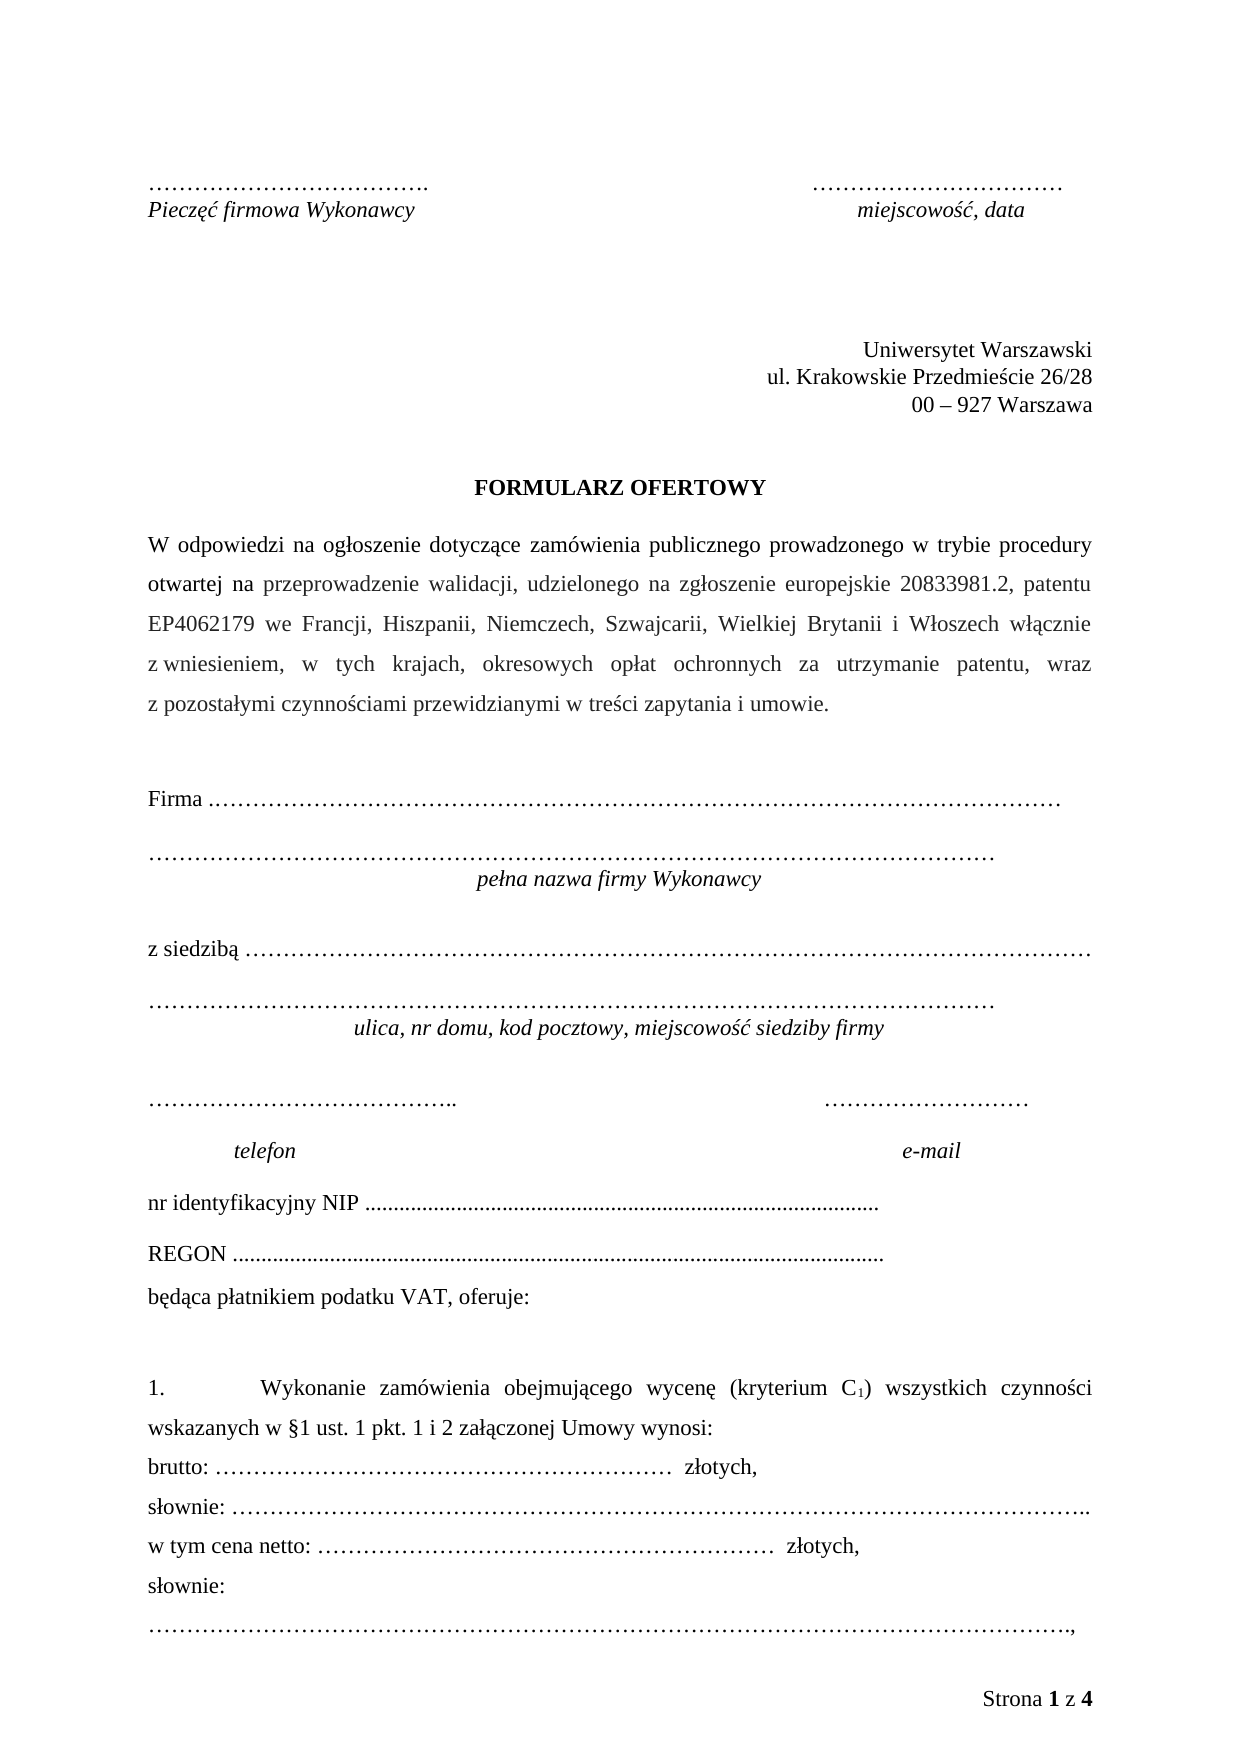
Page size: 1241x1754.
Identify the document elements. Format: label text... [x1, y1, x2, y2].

text ………………………………….. ……………………… [148, 1084, 1093, 1111]
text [148, 1572, 1093, 1638]
text REGON .................................................................................................................. [148, 1240, 1093, 1266]
text Uniwersytet Warszawski [664, 336, 1093, 362]
text będąca płatnikiem podatku VAT, oferuje: [148, 1283, 1093, 1309]
text telefon e-mail [148, 1137, 1093, 1164]
text ul. Krakowskie Przedmieście 26/28 [664, 363, 1093, 390]
list Wykonanie zamówienia obejmującego wycenę (kryterium C1) wszystkich czynności wskazanych w §1 ust. 1 pkt. 1 i 2 załączonej Umowy wynosi: [148, 1374, 1093, 1440]
text FORMULARZ OFERTOWY [148, 474, 1093, 500]
text słownie: ………………………………………………………………………………………………….. [148, 1493, 1093, 1519]
text ………………………………………………………………………………………………… [148, 988, 1093, 1014]
text ………………………………. …………………………… [148, 168, 1093, 195]
text pełna nazwa firmy Wykonawcy [148, 866, 1093, 892]
text w tym cena netto: …………………………………………………… złotych, [148, 1532, 1093, 1559]
text 00 – 927 Warszawa [664, 391, 1093, 417]
text W odpowiedzi na ogłoszenie dotyczące zamówienia publicznego prowadzonego w trybie procedury otwartej na przeprowadzenie walidacji, udzielonego na zgłoszenie europejskie 20833981.2, patentu EP4062179 we Francji, Hiszpanii, Niemczech, Szwajcarii, Wielkiej Brytanii i Włoszech włącznie z wniesieniem, w tych krajach, okresowych opłat ochronnych za utrzymanie patentu, wraz z pozostałymi czynnościami przewidzianymi w treści zapytania i umowie. [148, 531, 1093, 717]
text ulica, nr domu, kod pocztowy, miejscowość siedziby firmy [148, 1014, 1093, 1040]
text brutto: …………………………………………………… złotych, [148, 1453, 1093, 1480]
text ………………………………………………………………………………………………… [148, 839, 1093, 866]
text z siedzibą ………………………………………………………………………………………………… [148, 935, 1093, 961]
text Firma .………………………………………………………………………………………………… [148, 785, 1093, 812]
text nr identyfikacyjny NIP .......................................................................................... [148, 1189, 1093, 1215]
text Pieczęć firmowa Wykonawcy miejscowość, data [148, 196, 1093, 222]
